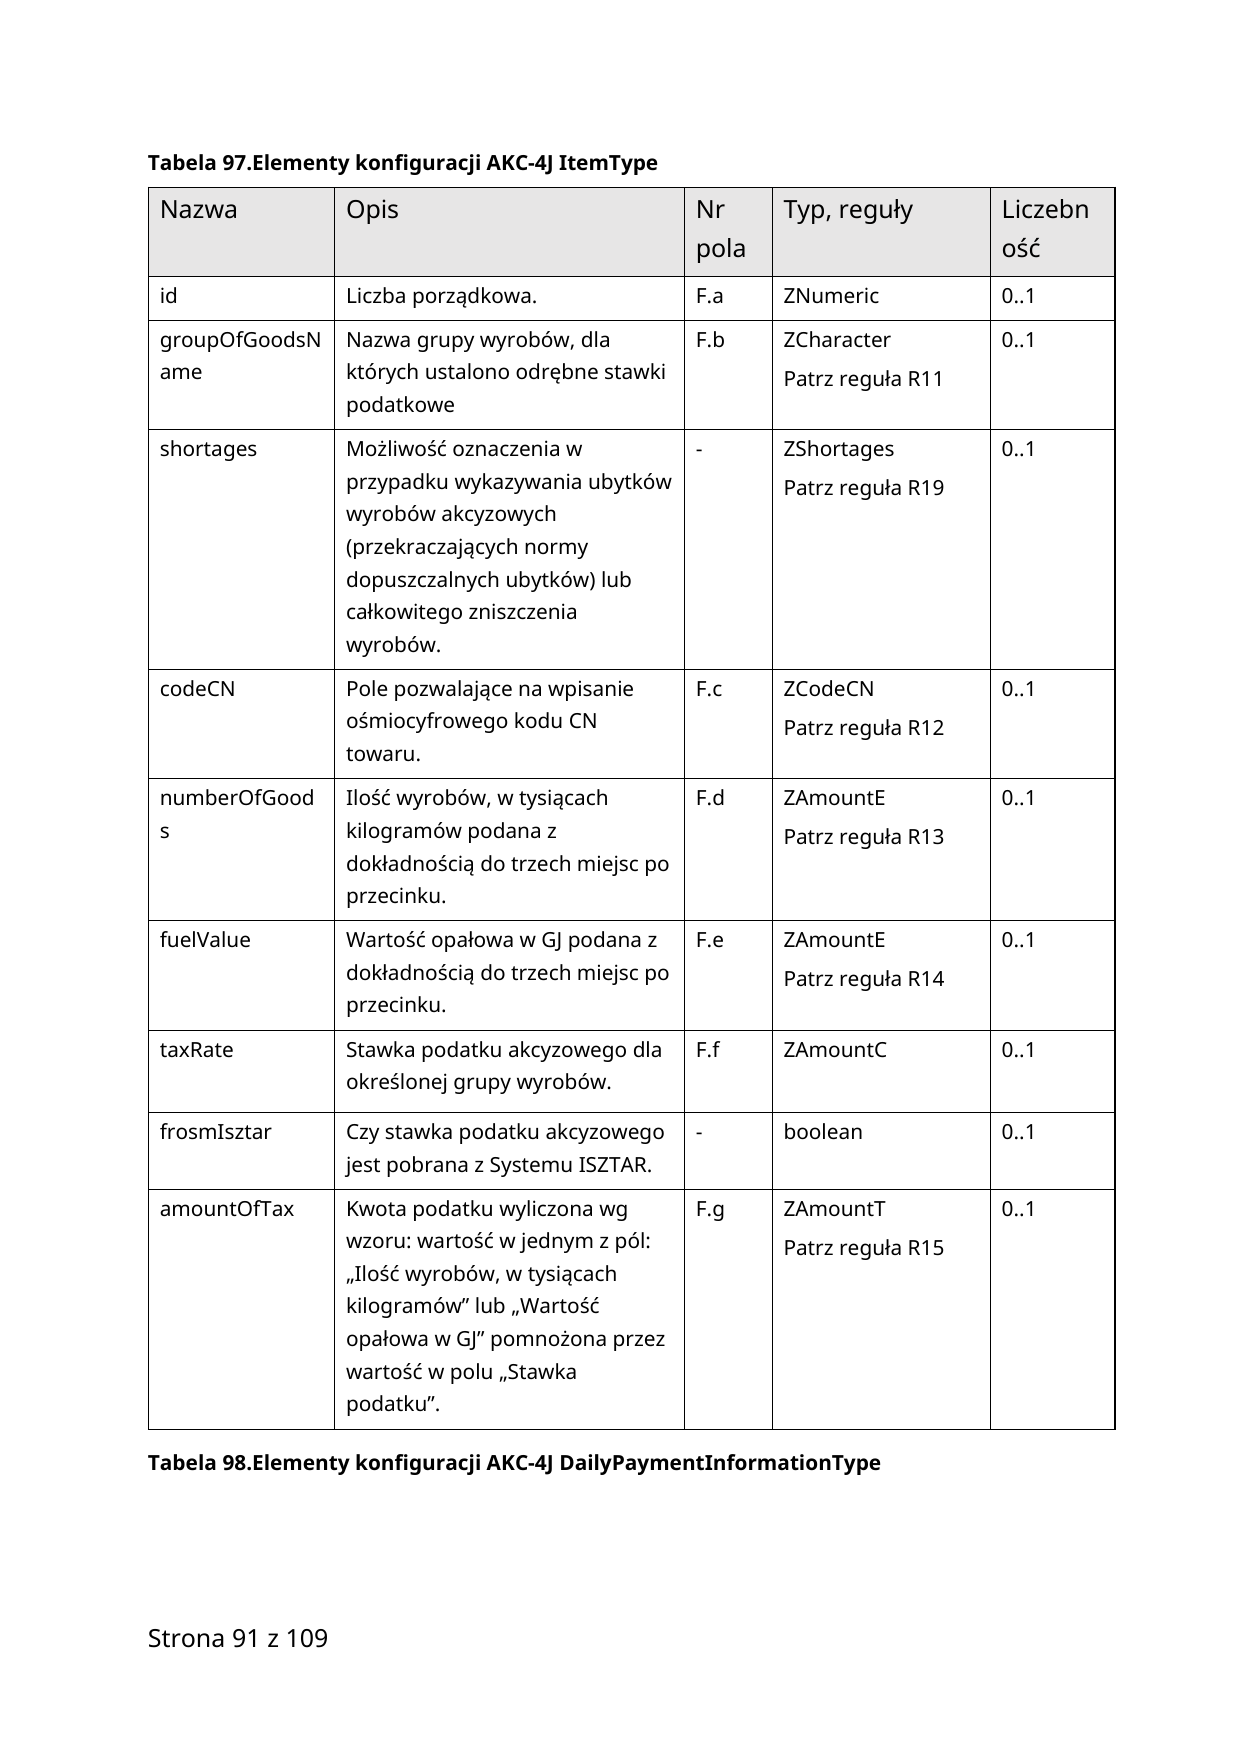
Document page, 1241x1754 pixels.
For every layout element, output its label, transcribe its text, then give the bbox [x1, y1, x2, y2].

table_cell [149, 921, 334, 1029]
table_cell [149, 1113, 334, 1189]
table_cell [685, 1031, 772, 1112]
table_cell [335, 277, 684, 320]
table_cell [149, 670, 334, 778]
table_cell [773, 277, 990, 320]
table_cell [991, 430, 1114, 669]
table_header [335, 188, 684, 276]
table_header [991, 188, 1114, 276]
text Tabela 98.Elementy konfiguracji AKC-4J DailyPaymentInformationType [148, 1448, 1092, 1477]
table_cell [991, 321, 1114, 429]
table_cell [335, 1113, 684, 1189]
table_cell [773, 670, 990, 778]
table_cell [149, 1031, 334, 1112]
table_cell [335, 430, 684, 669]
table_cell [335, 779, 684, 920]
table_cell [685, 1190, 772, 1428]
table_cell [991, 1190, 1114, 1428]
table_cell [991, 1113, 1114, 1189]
text Tabela 97.Elementy konfiguracji AKC-4J ItemType [148, 148, 1092, 176]
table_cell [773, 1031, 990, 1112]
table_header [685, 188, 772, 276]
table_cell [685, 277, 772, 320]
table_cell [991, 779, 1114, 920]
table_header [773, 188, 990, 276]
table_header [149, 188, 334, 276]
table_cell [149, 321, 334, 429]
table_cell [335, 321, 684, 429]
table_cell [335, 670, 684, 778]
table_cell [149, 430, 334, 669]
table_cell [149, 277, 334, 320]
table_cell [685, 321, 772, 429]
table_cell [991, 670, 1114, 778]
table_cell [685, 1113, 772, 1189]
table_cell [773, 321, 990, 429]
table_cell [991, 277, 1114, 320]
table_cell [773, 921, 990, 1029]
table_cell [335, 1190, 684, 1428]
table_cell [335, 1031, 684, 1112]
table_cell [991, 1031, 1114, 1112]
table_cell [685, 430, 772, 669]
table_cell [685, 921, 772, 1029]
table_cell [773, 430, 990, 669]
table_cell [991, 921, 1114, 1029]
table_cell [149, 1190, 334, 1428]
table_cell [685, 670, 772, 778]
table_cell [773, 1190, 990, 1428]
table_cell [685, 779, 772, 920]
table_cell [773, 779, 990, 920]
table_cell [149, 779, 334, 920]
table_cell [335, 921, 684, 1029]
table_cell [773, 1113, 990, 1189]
